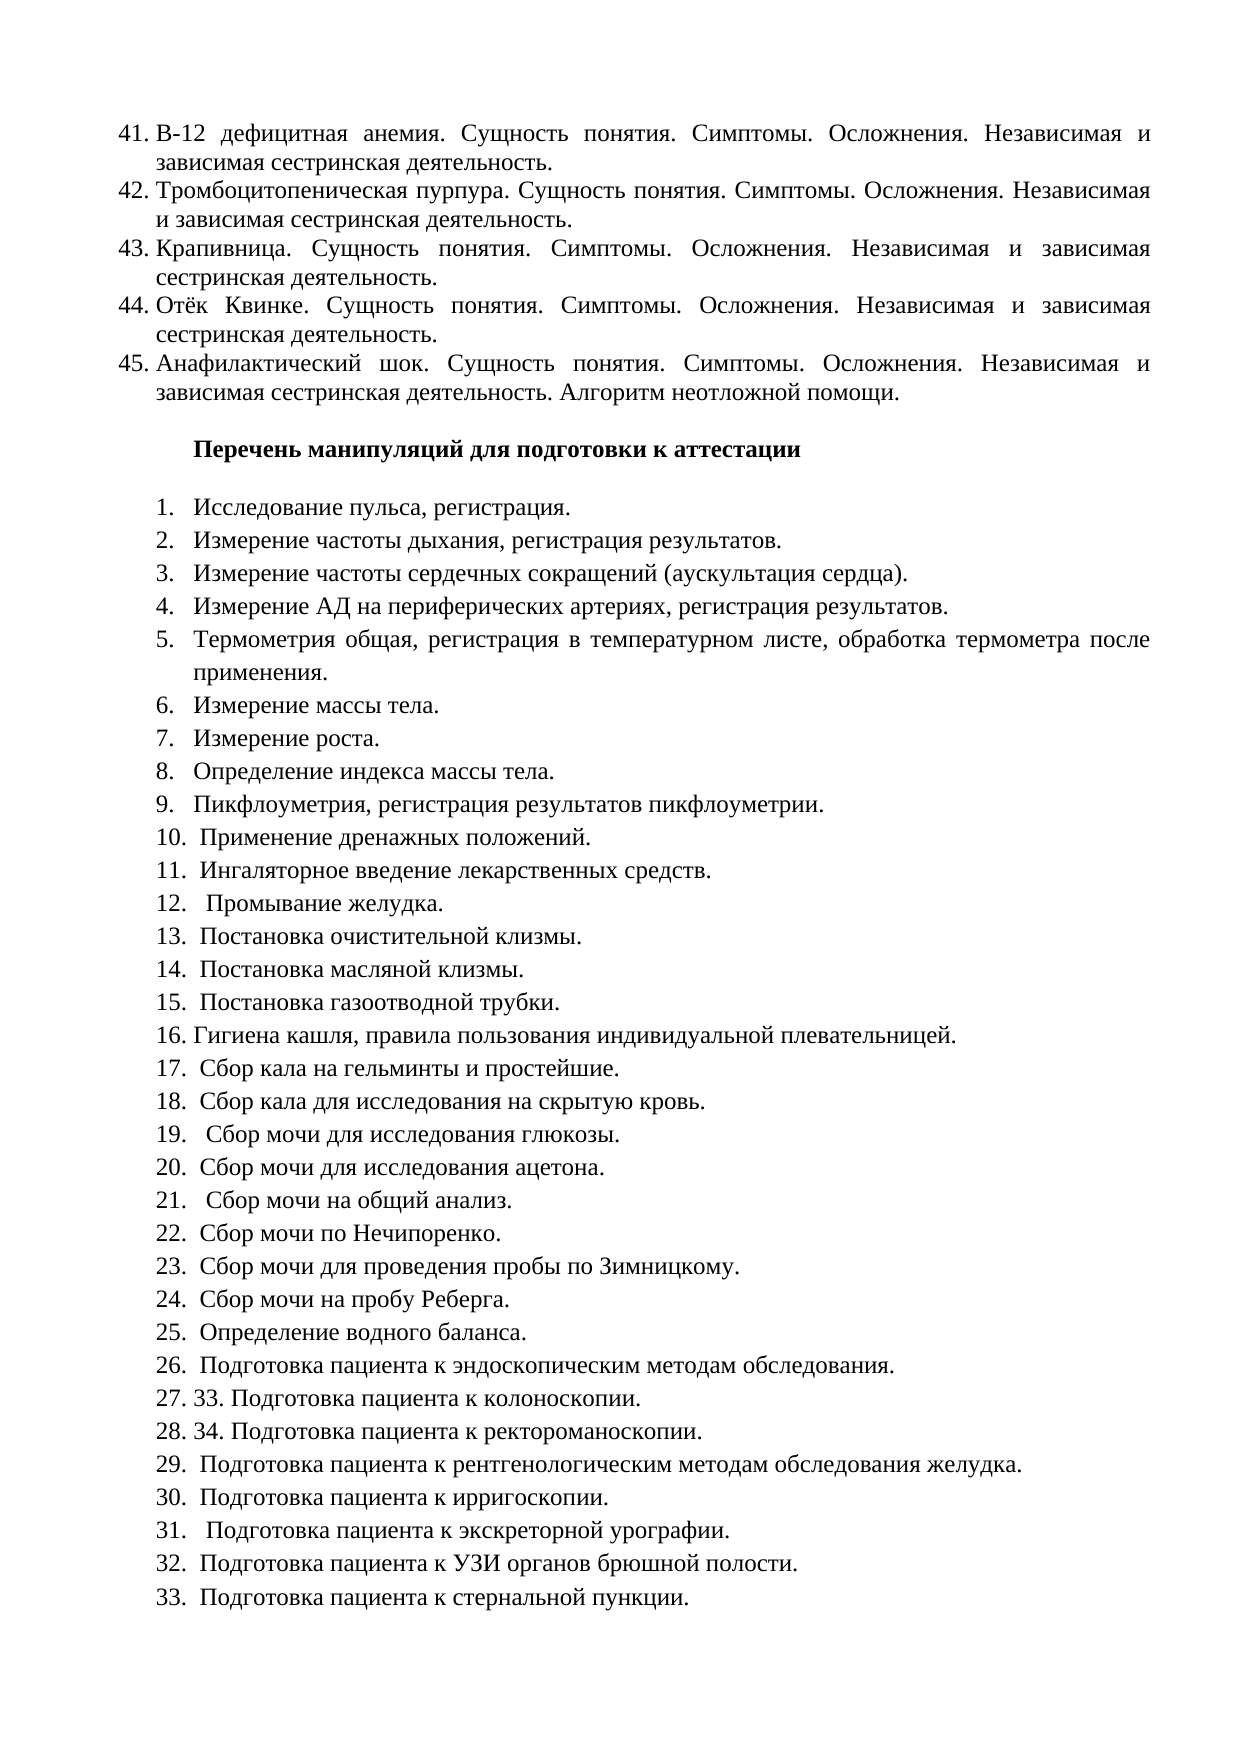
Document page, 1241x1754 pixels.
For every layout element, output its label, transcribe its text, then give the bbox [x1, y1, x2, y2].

list Гигиена кашля, правила пользования индивидуальной плевательницей. [156, 1020, 1152, 1049]
list Исследование пульса, регистрация. [156, 492, 1152, 521]
list Подготовка пациента к эндоскопическим методам обследования. [156, 1350, 1152, 1379]
list Подготовка пациента к стернальной пункции. [156, 1582, 1152, 1610]
text Перечень манипуляций для подготовки к аттестации [193, 434, 1152, 463]
list Сбор мочи для исследования глюкозы. [156, 1119, 1152, 1148]
list Тромбоцитопеническая пурпура. Сущность понятия. Симптомы. Осложнения. Независимая и зависимая сестринская деятельность. [118, 176, 1152, 233]
list Постановка масляной клизмы. [156, 954, 1152, 983]
list 33. Подготовка пациента к колоноскопии. [156, 1383, 1152, 1412]
list Ингаляторное введение лекарственных средств. [156, 855, 1152, 884]
list Применение дренажных положений. [156, 822, 1152, 851]
list Подготовка пациента к УЗИ органов брюшной полости. [156, 1548, 1152, 1577]
list Термометрия общая, регистрация в температурном листе, обработка термометра после применения. [156, 624, 1152, 686]
list Измерение роста. [156, 723, 1152, 752]
list Постановка очистительной клизмы. [156, 921, 1152, 950]
list Сбор мочи на пробу Реберга. [156, 1284, 1152, 1313]
list Анафилактический шок. Сущность понятия. Симптомы. Осложнения. Независимая и зависимая сестринская деятельность. Алгоритм неотложной помощи. [118, 348, 1152, 406]
list В-12 дефицитная анемия. Сущность понятия. Симптомы. Осложнения. Независимая и зависимая сестринская деятельность. [118, 118, 1152, 176]
list Подготовка пациента к ирригоскопии. [156, 1482, 1152, 1511]
list Сбор мочи по Нечипоренко. [156, 1218, 1152, 1247]
list Крапивница. Сущность понятия. Симптомы. Осложнения. Независимая и зависимая сестринская деятельность. [118, 233, 1152, 291]
list Сбор кала для исследования на скрытую кровь. [156, 1086, 1152, 1115]
list Сбор мочи на общий анализ. [156, 1185, 1152, 1214]
list Измерение частоты дыхания, регистрация результатов. [156, 525, 1152, 554]
list Измерение АД на периферических артериях, регистрация результатов. [156, 591, 1152, 620]
list Пикфлоуметрия, регистрация результатов пикфлоуметрии. [156, 789, 1152, 818]
list Подготовка пациента к экскреторной урографии. [156, 1516, 1152, 1544]
list Определение водного баланса. [156, 1317, 1152, 1346]
list 34. Подготовка пациента к ректороманоскопии. [156, 1416, 1152, 1445]
list Измерение массы тела. [156, 690, 1152, 719]
list Постановка газоотводной трубки. [156, 987, 1152, 1016]
list Сбор мочи для проведения пробы по Зимницкому. [156, 1251, 1152, 1280]
list Подготовка пациента к рентгенологическим методам обследования желудка. [156, 1449, 1152, 1478]
list Промывание желудка. [156, 888, 1152, 917]
list Сбор мочи для исследования ацетона. [156, 1152, 1152, 1181]
list Измерение частоты сердечных сокращений (аускультация сердца). [156, 558, 1152, 587]
list Определение индекса массы тела. [156, 756, 1152, 785]
list Отёк Квинке. Сущность понятия. Симптомы. Осложнения. Независимая и зависимая сестринская деятельность. [118, 291, 1152, 348]
list Сбор кала на гельминты и простейшие. [156, 1053, 1152, 1082]
